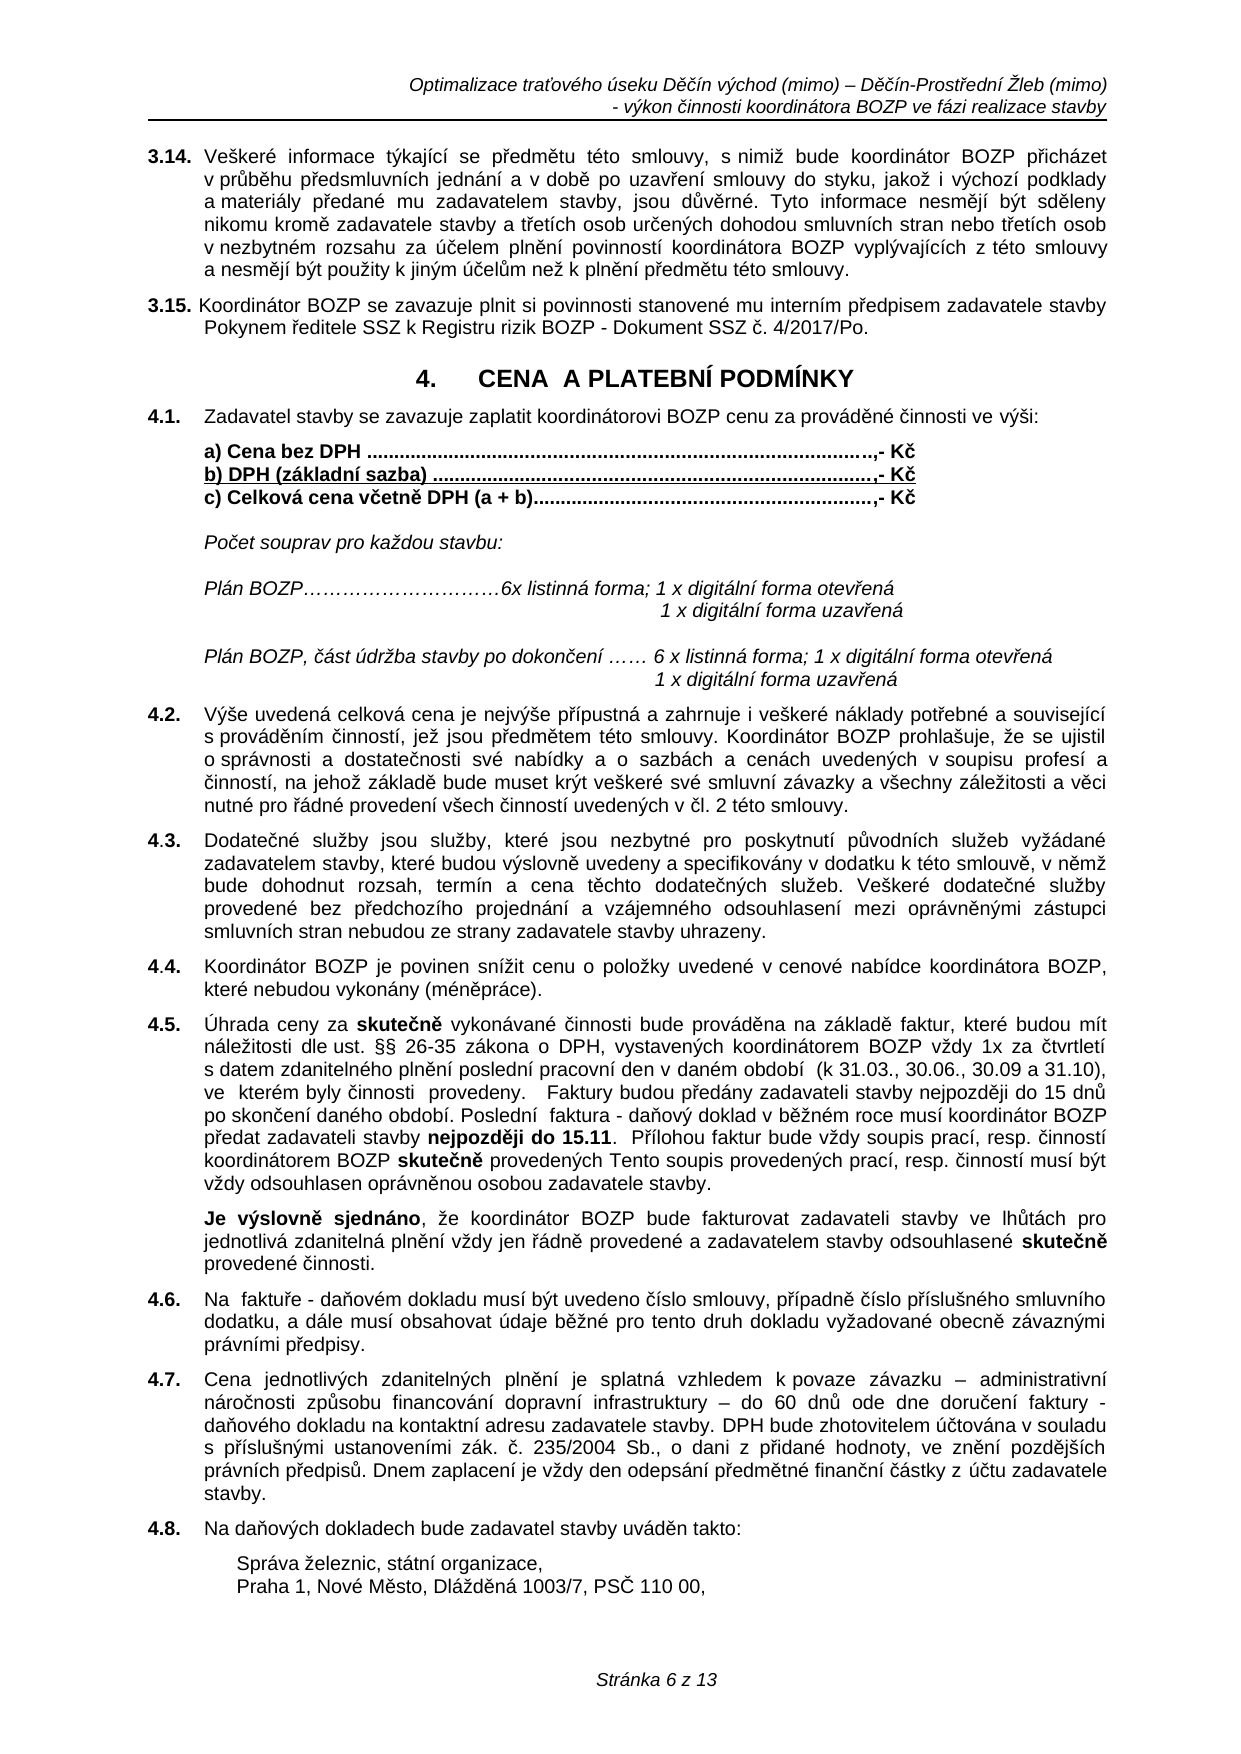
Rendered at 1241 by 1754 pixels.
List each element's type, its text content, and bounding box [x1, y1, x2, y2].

text 4.4. Koordinátor BOZP je povinen snížit cenu o položky uvedené v cenové nabídce koordinátora BOZP, které nebudou vykonány (méněpráce). [148, 955, 1107, 1000]
text 4. CENA A PLATEBNÍ PODMÍNKY [148, 364, 1122, 393]
text b) DPH (základní sazba) ,- Kč [162, 463, 1122, 486]
text 1 x digitální forma uzavřená [162, 599, 1122, 622]
text 4.3. Dodatečné služby jsou služby, které jsou nezbytné pro poskytnutí původních služeb vyžádané zadavatelem stavby, které budou výslovně uvedeny a specifikovány v dodatku k této smlouvě, v němž bude dohodnut rozsah, termín a cena těchto dodatečných služeb. Veškeré dodatečné služby provedené bez předchozího projednání a vzájemného odsouhlasení mezi oprávněnými zástupci smluvních stran nebudou ze strany zadavatele stavby uhrazeny. [148, 829, 1107, 942]
text 4.7. Cena jednotlivých zdanitelných plnění je splatná vzhledem k povaze závazku – administrativní náročnosti způsobu financování dopravní infrastruktury – do 60 dnů ode dne doručení faktury - daňového dokladu na kontaktní adresu zadavatele stavby. DPH bude zhotovitelem účtována v souladu s příslušnými ustanoveními zák. č. 235/2004 Sb., o dani z přidané hodnoty, ve znění pozdějších právních předpisů. Dnem zaplacení je vždy den odepsání předmětné finanční částky z účtu zadavatele stavby. [148, 1368, 1107, 1504]
text 3.15. Koordinátor BOZP se zavazuje plnit si povinnosti stanovené mu interním předpisem zadavatele stavby Pokynem ředitele SSZ k Registru rizik BOZP - Dokument SSZ č. 4/2017/Po. [148, 293, 1107, 339]
text 1 x digitální forma uzavřená [162, 667, 1122, 690]
text 4.1. Zadavatel stavby se zavazuje zaplatit koordinátorovi BOZP cenu za prováděné činnosti ve výši: [148, 405, 1122, 428]
text 3.14. Veškeré informace týkající se předmětu této smlouvy, s nimiž bude koordinátor BOZP přicházet v průběhu předsmluvních jednání a v době po uzavření smlouvy do styku, jakož i výchozí podklady a materiály předané mu zadavatelem stavby, jsou důvěrné. Tyto informace nesmějí být sděleny nikomu kromě zadavatele stavby a třetích osob určených dohodou smluvních stran nebo třetích osob v nezbytném rozsahu za účelem plnění povinností koordinátora BOZP vyplývajících z této smlouvy a nesmějí být použity k jiným účelům než k plnění předmětu této smlouvy. [148, 145, 1107, 281]
text 4.6. Na faktuře - daňovém dokladu musí být uvedeno číslo smlouvy, případně číslo příslušného smluvního dodatku, a dále musí obsahovat údaje běžné pro tento druh dokladu vyžadované obecně závaznými právními předpisy. [148, 1287, 1107, 1356]
text 4.5. Úhrada ceny za skutečně vykonávané činnosti bude prováděna na základě faktur, které budou mít náležitosti dle ust. §§ 26-35 zákona o DPH, vystavených koordinátorem BOZP vždy 1x za čtvrtletí s datem zdanitelného plnění poslední pracovní den v daném období (k 31.03., 30.06., 31.10), ve kterém byly činnosti provedeny. Faktury budou předány zadavateli stavby nejpozději do 15 dnů po skončení daného období. Poslední faktura - daňový doklad v běžném roce musí koordinátor BOZP předat zadavateli stavby nejpozději do 15.11. Přílohou faktur bude vždy soupis prací, resp. činností koordinátorem BOZP skutečně provedených Tento soupis provedených prací, resp. činností musí být vždy odsouhlasen oprávněnou osobou zadavatele stavby. [148, 1013, 1107, 1194]
text Plán BOZP…………………………6x listinná forma; 1 x digitální forma otevřená [162, 577, 1122, 599]
text Počet souprav pro každou stavbu: [162, 531, 1122, 554]
text Plán BOZP, část údržba stavby po dokončení …… 6 x listinná forma; 1 x digitální forma otevřená [162, 645, 1122, 667]
text 4.2. Výše uvedená celková cena je nejvýše přípustná a zahrnuje i veškeré náklady potřebné a související s prováděním činností, jež jsou předmětem této smlouvy. Koordinátor BOZP prohlašuje, že se ujistil o správnosti a dostatečnosti své nabídky a o sazbách a cenách uvedených v soupisu profesí a činností, na jehož základě bude muset krýt veškeré své smluvní závazky a všechny záležitosti a věci nutné pro řádné provedení všech činností uvedených v čl. 2 této smlouvy. [148, 703, 1107, 816]
text c) Celková cena včetně DPH (a + b) ,- Kč [162, 486, 1122, 508]
text Praha 1, Nové Město, Dlážděná 1003/7, PSČ 110 00, [236, 1575, 1107, 1597]
text a) Cena bez DPH ..,- Kč [162, 440, 1122, 463]
text 4.8. Na daňových dokladech bude zadavatel stavby uváděn takto: [148, 1517, 1107, 1539]
text Je výslovně sjednáno, že koordinátor BOZP bude fakturovat zadavateli stavby ve lhůtách pro jednotlivá zdanitelná plnění vždy jen řádně provedené a zadavatelem stavby odsouhlasené skutečně provedené činnosti. [148, 1207, 1107, 1275]
text Správa železnic, státní organizace, [236, 1552, 1107, 1575]
